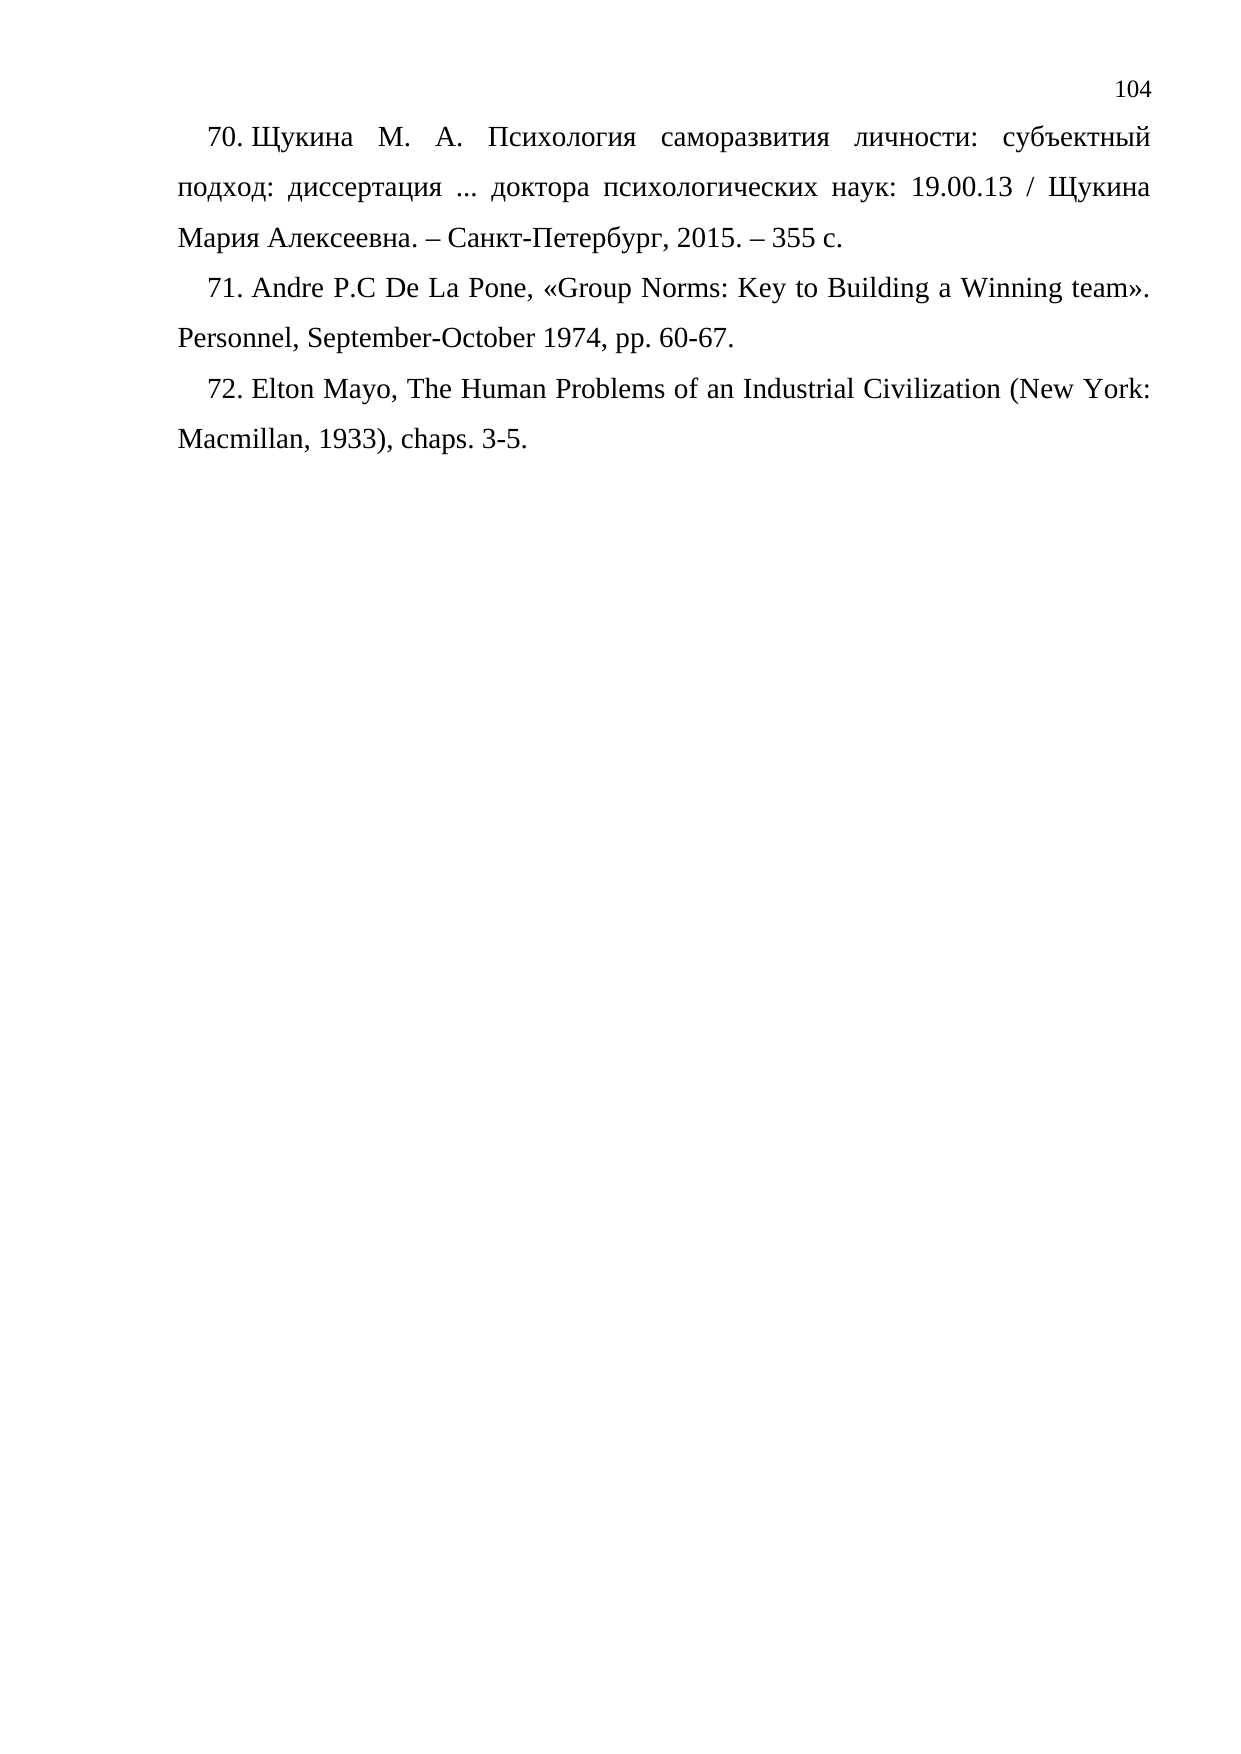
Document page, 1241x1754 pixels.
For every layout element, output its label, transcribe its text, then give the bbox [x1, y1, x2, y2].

list Elton Mayo, The Human Problems of an Industrial Civilization (New York: Macmillan, 1933), chaps. 3-5. [177, 371, 1152, 455]
list Andre P.C De La Pone, «Group Norms: Key to Building a Winning team». Personnel, September-October 1974, pp. 60-67. [177, 270, 1152, 354]
list Щукина М. А. Психология саморазвития личности: субъектный подход: диссертация ... доктора психологических наук: 19.00.13 / Щукина Мария Алексеевна. – Санкт-Петербург, 2015. – 355 с. [177, 119, 1152, 253]
